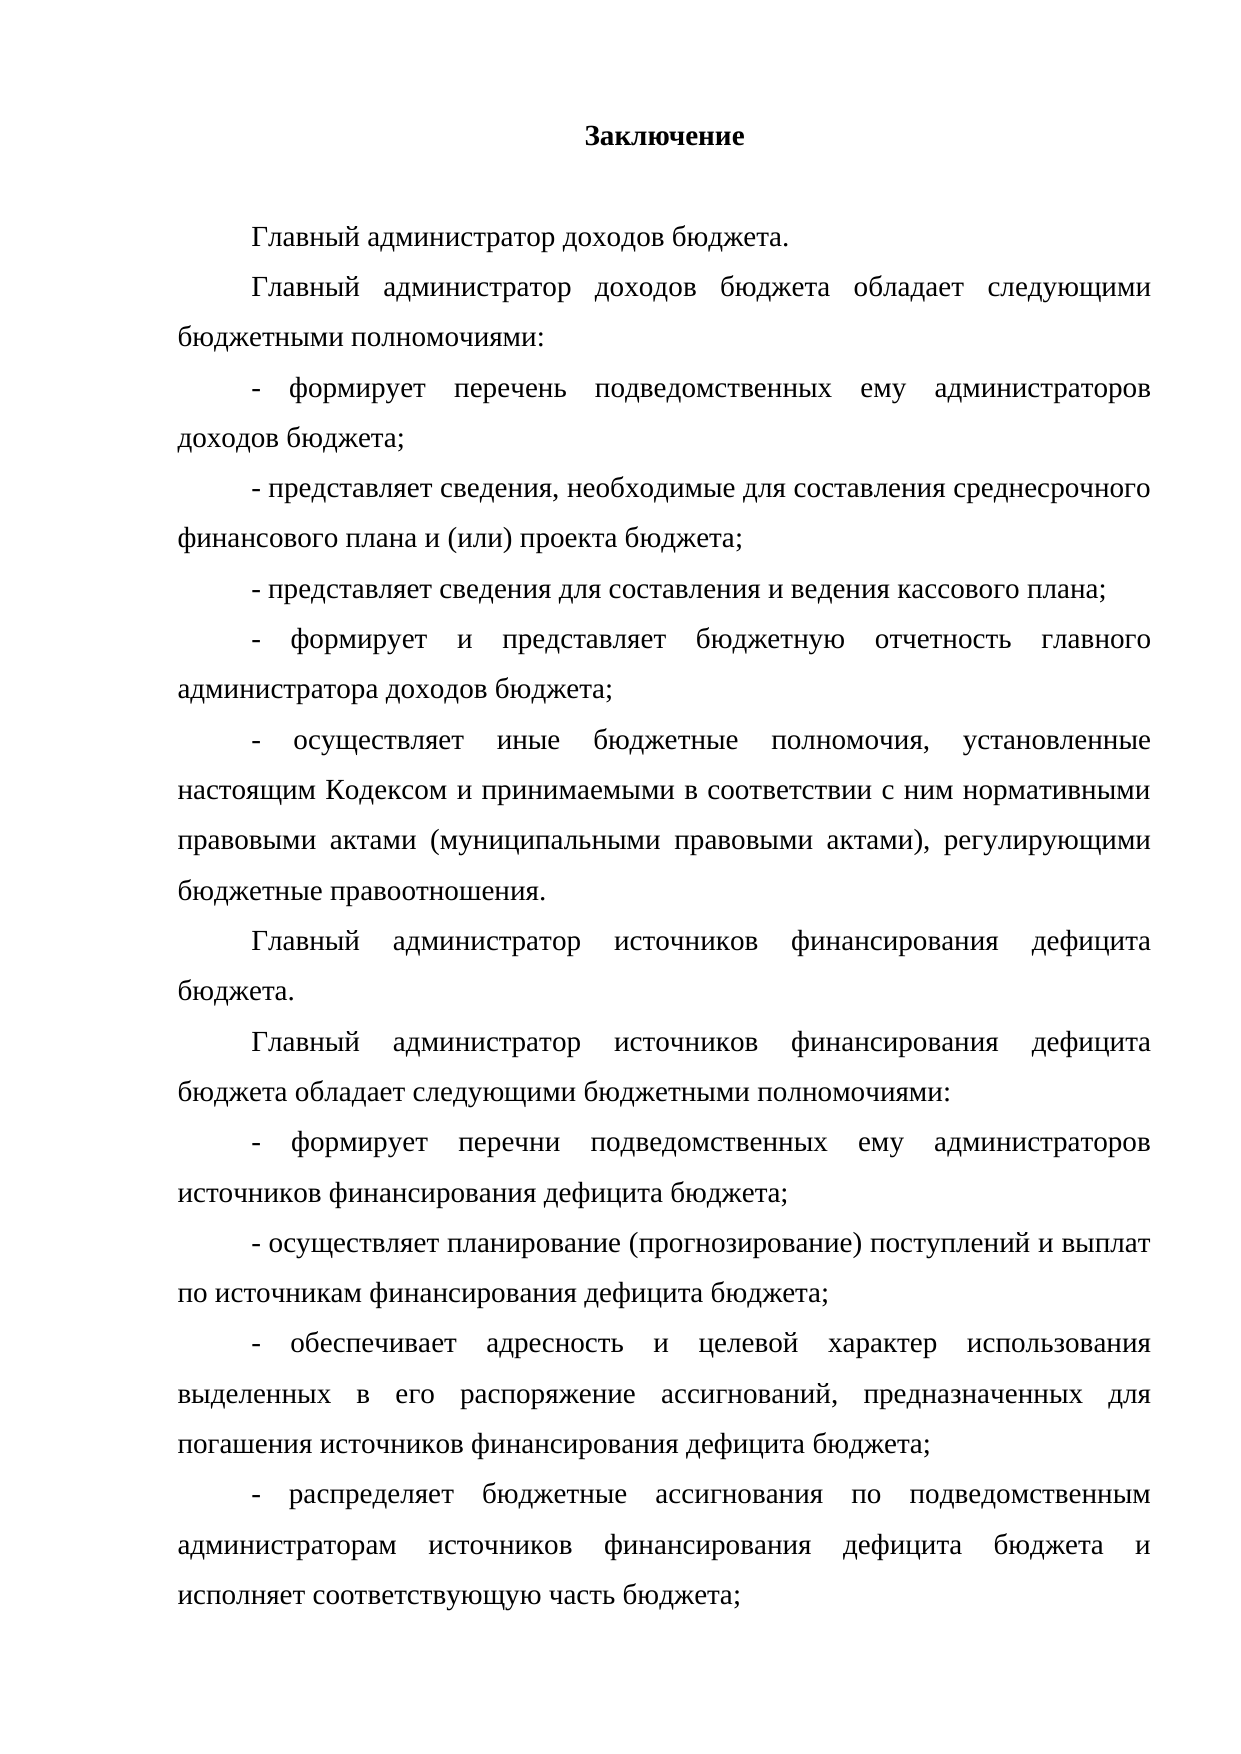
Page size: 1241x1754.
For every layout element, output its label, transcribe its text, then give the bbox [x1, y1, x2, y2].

text - обеспечивает адресность и целевой характер использования выделенных в его распоряжение ассигнований, предназначенных для погашения источников финансирования дефицита бюджета; [177, 1326, 1152, 1460]
text - формирует перечни подведомственных ему администраторов источников финансирования дефицита бюджета; [177, 1124, 1152, 1208]
text Заключение [177, 118, 1152, 152]
text - осуществляет иные бюджетные полномочия, установленные настоящим Кодексом и принимаемыми в соответствии с ним нормативными правовыми актами (муниципальными правовыми актами), регулирующими бюджетные правоотношения. [177, 722, 1152, 906]
text - осуществляет планирование (прогнозирование) поступлений и выплат по источникам финансирования дефицита бюджета; [177, 1225, 1152, 1309]
text - формирует перечень подведомственных ему администраторов доходов бюджета; [177, 370, 1152, 453]
text Главный администратор доходов бюджета. [177, 219, 1152, 252]
text Главный администратор источников финансирования дефицита бюджета обладает следующими бюджетными полномочиями: [177, 1024, 1152, 1108]
text - распределяет бюджетные ассигнования по подведомственным администраторам источников финансирования дефицита бюджета и исполняет соответствующую часть бюджета; [177, 1477, 1152, 1611]
text - формирует и представляет бюджетную отчетность главного администратора доходов бюджета; [177, 621, 1152, 705]
text - представляет сведения для составления и ведения кассового плана; [177, 571, 1152, 604]
text - представляет сведения, необходимые для составления среднесрочного финансового плана и (или) проекта бюджета; [177, 470, 1152, 554]
text Главный администратор доходов бюджета обладает следующими бюджетными полномочиями: [177, 269, 1152, 353]
text Главный администратор источников финансирования дефицита бюджета. [177, 923, 1152, 1007]
